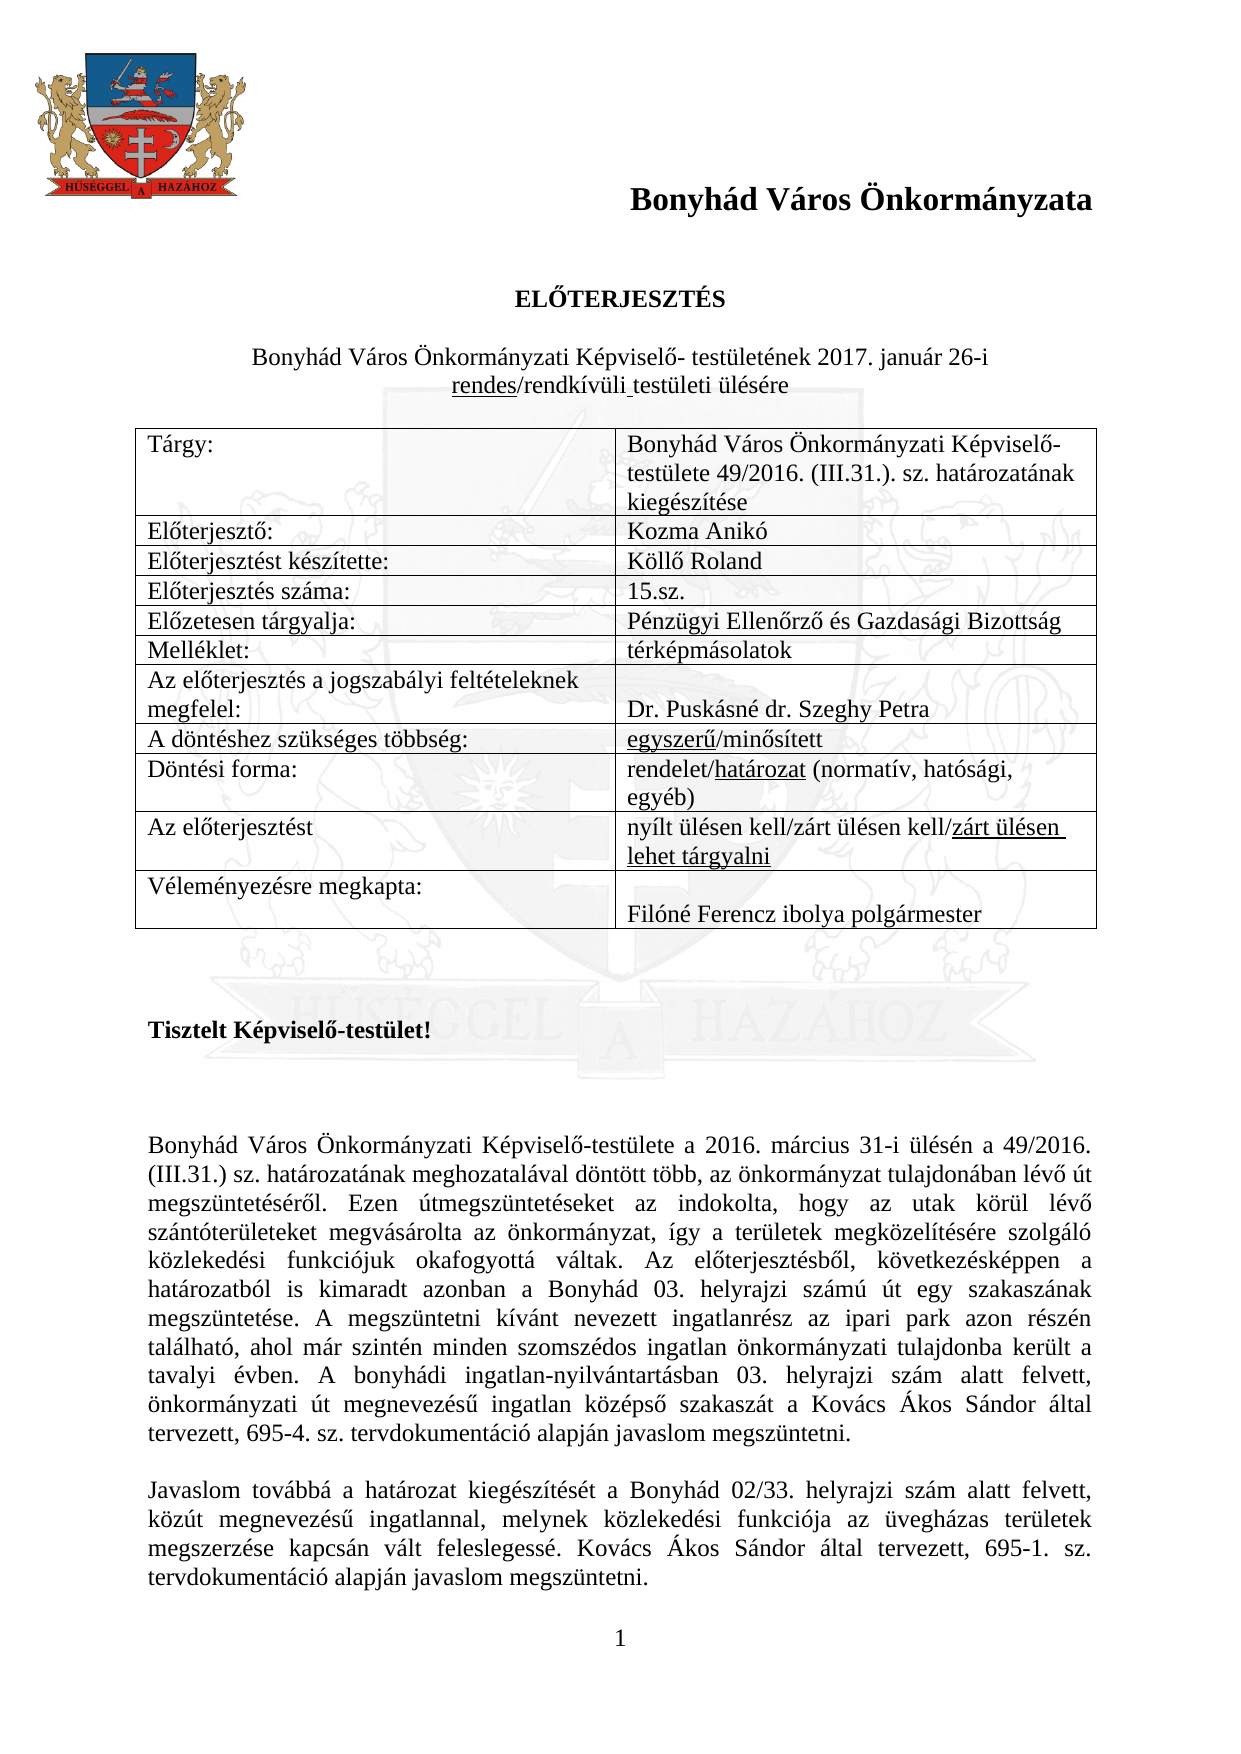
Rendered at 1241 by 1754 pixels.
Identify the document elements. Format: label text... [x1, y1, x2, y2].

table_cell 15.sz. [616, 576, 1096, 605]
table_cell nyílt ülésen kell/zárt ülésen kell/zárt ülésen lehet tárgyalni [616, 812, 1096, 870]
table_cell Véleményezésre megkapta: [136, 871, 615, 928]
table_cell Az előterjesztést [136, 812, 615, 870]
text Bonyhád Város Önkormányzata [148, 179, 1093, 217]
text Javaslom továbbá a határozat kiegészítését a Bonyhád 02/33. helyrajzi szám alatt felvett, közút megnevezésű ingatlannal, melynek közlekedési funkciója az üvegházas területek megszerzése kapcsán vált feleslegessé. Kovács Ákos Sándor által tervezett, 695-1. sz. tervdokumentáció alapján javaslom megszüntetni. [148, 1476, 1093, 1591]
text Bonyhád Város Önkormányzati Képviselő- testületének 2017. január 26-i [148, 342, 1093, 371]
table_cell Döntési forma: [136, 754, 615, 811]
picture [35, 53, 246, 199]
table_cell rendelet/határozat (normatív, hatósági, egyéb) [616, 754, 1096, 811]
table_cell Az előterjesztés a jogszabályi feltételeknek megfelel: [136, 665, 615, 723]
table_cell Előzetesen tárgyalja: [136, 606, 615, 634]
text Bonyhád Város Önkormányzati Képviselő-testülete a 2016. március 31-i ülésén a 49/2016. (III.31.) sz. határozatának meghozatalával döntött több, az önkormányzat tulajdonában lévő út megszüntetéséről. Ezen útmegszüntetéseket az indokolta, hogy az utak körül lévő szántóterületeket megvásárolta az önkormányzat, így a területek megközelítésére szolgáló közlekedési funkciójuk okafogyottá váltak. Az előterjesztésből, következésképpen a határozatból is kimaradt azonban a Bonyhád 03. helyrajzi számú út egy szakaszának megszüntetése. A megszüntetni kívánt nevezett ingatlanrész az ipari park azon részén található, ahol már szintén minden szomszédos ingatlan önkormányzati tulajdonba került a tavalyi évben. A bonyhádi ingatlan-nyilvántartásban 03. helyrajzi szám alatt felvett, önkormányzati út megnevezésű ingatlan középső szakaszát a Kovács Ákos Sándor által tervezett, 695-4. sz. tervdokumentáció alapján javaslom megszüntetni. [148, 1131, 1093, 1447]
table_cell egyszerű/minősített [616, 724, 1096, 753]
table_cell Előterjesztést készítette: [136, 546, 615, 575]
table_cell Köllő Roland [616, 546, 1096, 575]
table_cell Előterjesztő: [136, 516, 615, 545]
table_cell Dr. Puskásné dr. Szeghy Petra [616, 665, 1096, 723]
text rendes/rendkívüli testületi ülésére [148, 371, 1093, 399]
table_cell Pénzügyi Ellenőrző és Gazdasági Bizottság [616, 606, 1096, 634]
table_cell A döntéshez szükséges többség: [136, 724, 615, 753]
table_cell Kozma Anikó [616, 516, 1096, 545]
table_header Tárgy: [136, 429, 615, 515]
table_cell térképmásolatok [616, 636, 1096, 664]
table_header Bonyhád Város Önkormányzati Képviselő-testülete 49/2016. (III.31.). sz. határozatának kiegészítése [616, 429, 1096, 515]
table_cell Filóné Ferencz ibolya polgármester [616, 871, 1096, 928]
table_cell Melléklet: [136, 636, 615, 664]
text Tisztelt Képviselő-testület! [148, 1016, 1093, 1044]
text ELŐTERJESZTÉS [148, 284, 1093, 313]
table_cell Előterjesztés száma: [136, 576, 615, 605]
